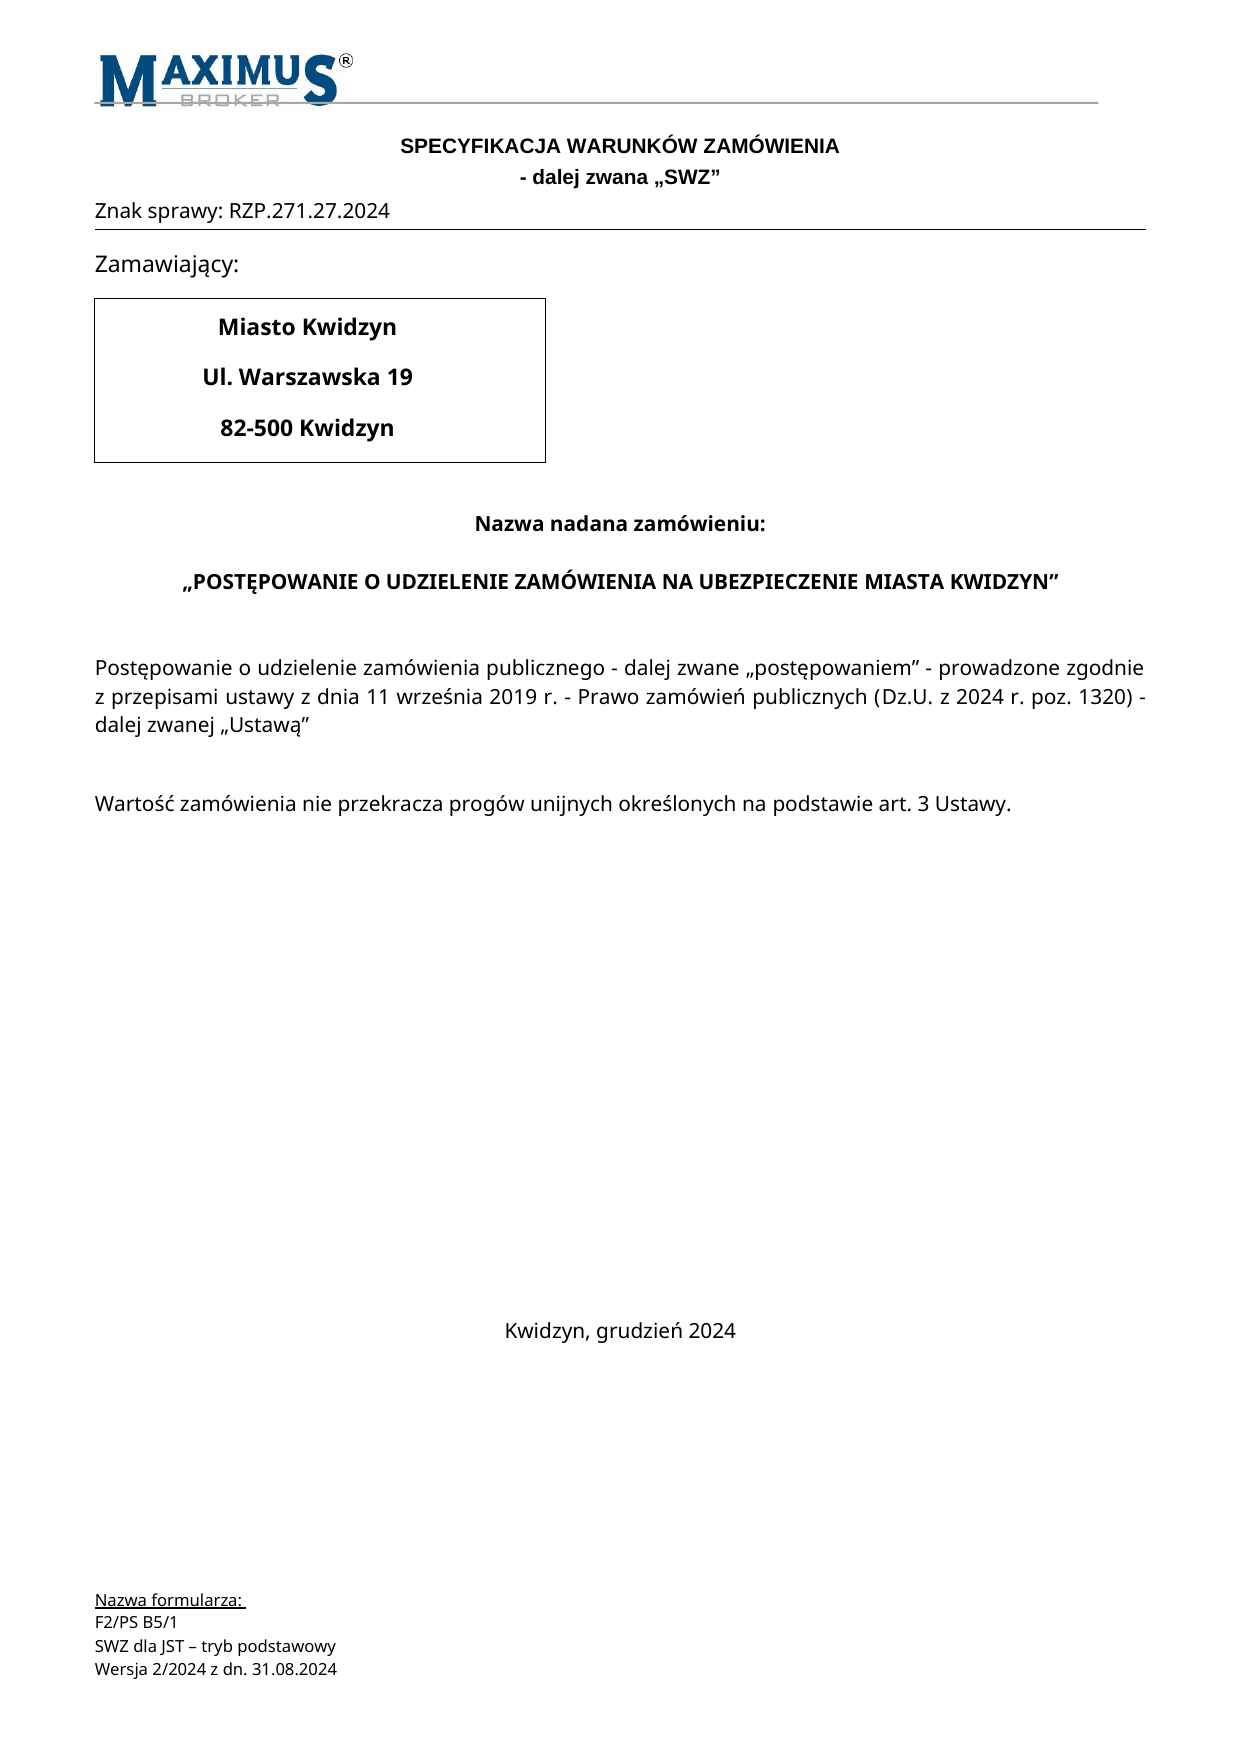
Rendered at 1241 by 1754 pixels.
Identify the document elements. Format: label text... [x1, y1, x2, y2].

text Ul. Warszawska 19 [95, 348, 545, 392]
text 82-500 Kwidzyn [95, 399, 545, 462]
picture [94, 50, 359, 101]
text Kwidzyn, grudzień 2024 [94, 1316, 1146, 1344]
text Zamawiający: [94, 248, 1146, 279]
text Wartość zamówienia nie przekracza progów unijnych określonych na podstawie art. 3 Ustawy. [94, 789, 1146, 817]
picture [94, 104, 359, 111]
text Postępowanie o udzielenie zamówienia publicznego - dalej zwane „postępowaniem” - prowadzone zgodnie z przepisami ustawy z dnia 11 września 2019 r. - Prawo zamówień publicznych (Dz.U. z 2024 r. poz. 1320) - dalej zwanej „Ustawą” [94, 653, 1146, 739]
text Miasto Kwidzyn [95, 299, 545, 342]
text SPECYFIKACJA WARUNKÓW ZAMÓWIENIA [94, 134, 1146, 158]
text „POSTĘPOWANIE O UDZIELENIE ZAMÓWIENIA NA UBEZPIECZENIE MIASTA KWIDZYN” [94, 567, 1146, 596]
text Znak sprawy: RZP.271.27.2024 [94, 196, 1146, 229]
text - dalej zwana „SWZ” [94, 165, 1146, 189]
text Nazwa nadana zamówieniu: [94, 509, 1146, 538]
